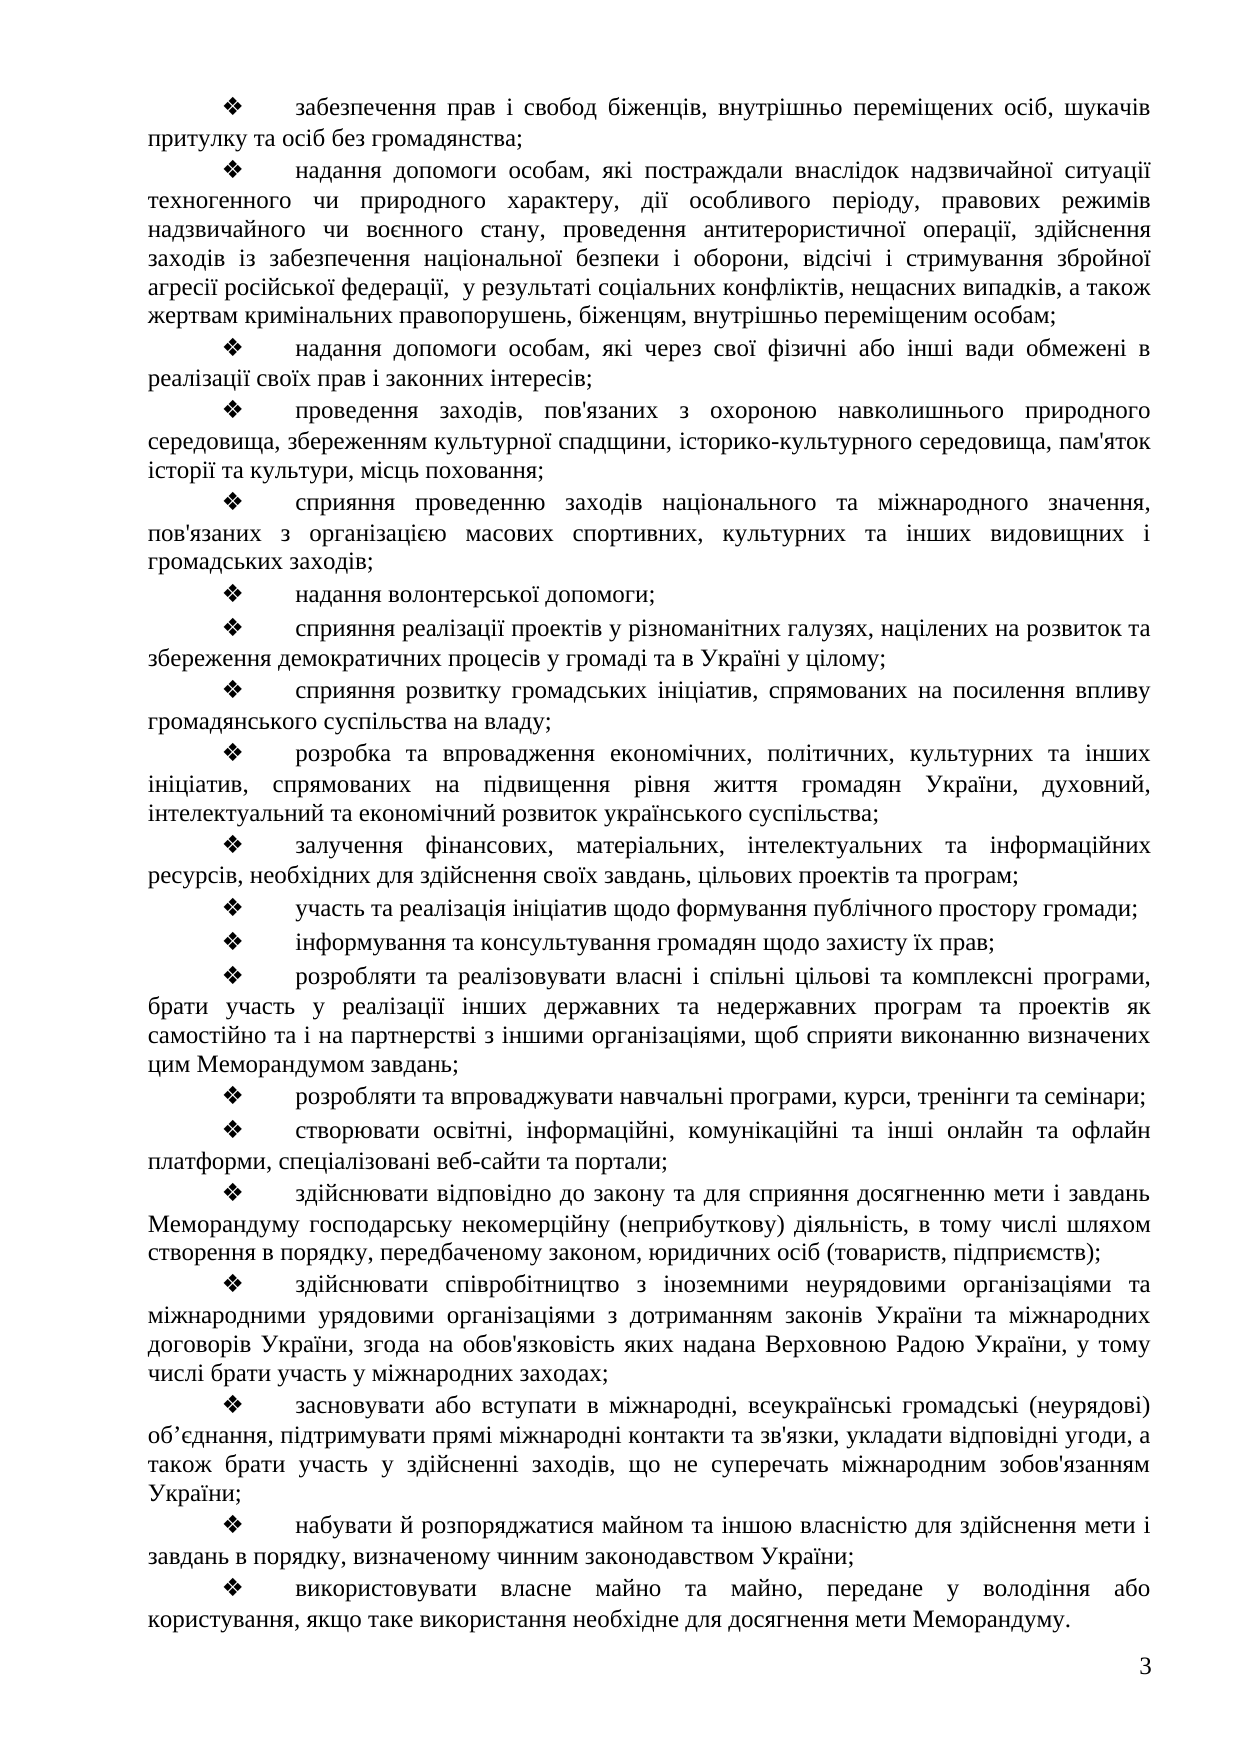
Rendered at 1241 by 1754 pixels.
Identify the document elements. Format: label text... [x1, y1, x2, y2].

text ❖ надання волонтерської допомоги; [148, 575, 1152, 609]
text ❖ створювати освітні, інформаційні, комунікаційні та інші онлайн та офлайн платформи, спеціалізовані веб-сайти та портали; [148, 1112, 1152, 1174]
text ❖ залучення фінансових, матеріальних, інтелектуальних та інформаційних ресурсів, необхідних для здійснення своїх завдань, цільових проектів та програм; [148, 826, 1152, 889]
text ❖ здійснювати співробітництво з іноземними неурядовими організаціями та міжнародними урядовими організаціями з дотриманням законів України та міжнародних договорів України, згода на обов'язковість яких надана Верховною Радою України, у тому числі брати участь у міжнародних заходах; [148, 1266, 1152, 1386]
text ❖ інформування та консультування громадян щодо захисту їх прав; [148, 923, 1152, 957]
text ❖ розробляти та реалізовувати власні і спільні цільові та комплексні програми, брати участь у реалізації інших державних та недержавних програм та проектів як самостійно та і на партнерстві з іншими організаціями, щоб сприяти виконанню визначених цим Меморандумом завдань; [148, 957, 1152, 1078]
text ❖ розробляти та впроваджувати навчальні програми, курси, тренінги та семінари; [148, 1078, 1152, 1112]
text ❖ сприяння проведенню заходів національного та міжнародного значення, пов'язаних з організацією масових спортивних, культурних та інших видовищних і громадських заходів; [148, 484, 1152, 575]
text ❖ надання допомоги особам, які через свої фізичні або інші вади обмежені в реалізації своїх прав і законних інтересів; [148, 329, 1152, 392]
text ❖ забезпечення прав і свобод біженців, внутрішньо переміщених осіб, шукачів притулку та осіб без громадянства; [148, 89, 1152, 151]
text ❖ набувати й розпоряджатися майном та іншою власністю для здійснення мети і завдань в порядку, визначеному чинним законодавством України; [148, 1507, 1152, 1569]
text ❖ участь та реалізація ініціатив щодо формування публічного простору громади; [148, 889, 1152, 923]
text ❖ здійснювати відповідно до закону та для сприяння досягненню мети і завдань Меморандуму господарську некомерційну (неприбуткову) діяльність, в тому числі шляхом створення в порядку, передбаченому законом, юридичних осіб (товариств, підприємств); [148, 1174, 1152, 1266]
text ❖ проведення заходів, пов'язаних з охороною навколишнього природного середовища, збереженням культурної спадщини, історико-культурного середовища, пам'яток історії та культури, місць поховання; [148, 392, 1152, 484]
text ❖ сприяння реалізації проектів у різноманітних галузях, націлених на розвиток та збереження демократичних процесів у громаді та в Україні у цілому; [148, 609, 1152, 672]
text ❖ використовувати власне майно та майно, передане у володіння або користування, якщо таке використання необхідне для досягнення мети Меморандуму. [148, 1569, 1152, 1632]
text ❖ розробка та впровадження економічних, політичних, культурних та інших ініціатив, спрямованих на підвищення рівня життя громадян України, духовний, інтелектуальний та економічний розвиток українського суспільства; [148, 735, 1152, 826]
text ❖ сприяння розвитку громадських ініціатив, спрямованих на посилення впливу громадянського суспільства на владу; [148, 672, 1152, 735]
text ❖ надання допомоги особам, які постраждали внаслідок надзвичайної ситуації техногенного чи природного характеру, дії особливого періоду, правових режимів надзвичайного чи воєнного стану, проведення антитерористичної операції, здійснення заходів із забезпечення національної безпеки і оборони, відсічі і стримування збройної агресії російської федерації, у результаті соціальних конфліктів, нещасних випадків, а також жертвам кримінальних правопорушень, біженцям, внутрішньо переміщеним особам; [148, 151, 1152, 329]
text ❖ засновувати або вступати в міжнародні, всеукраїнські громадські (неурядові) об’єднання, підтримувати прямі міжнародні контакти та зв'язки, укладати відповідні угоди, а також брати участь у здійсненні заходів, що не суперечать міжнародним зобов'язанням України; [148, 1386, 1152, 1507]
